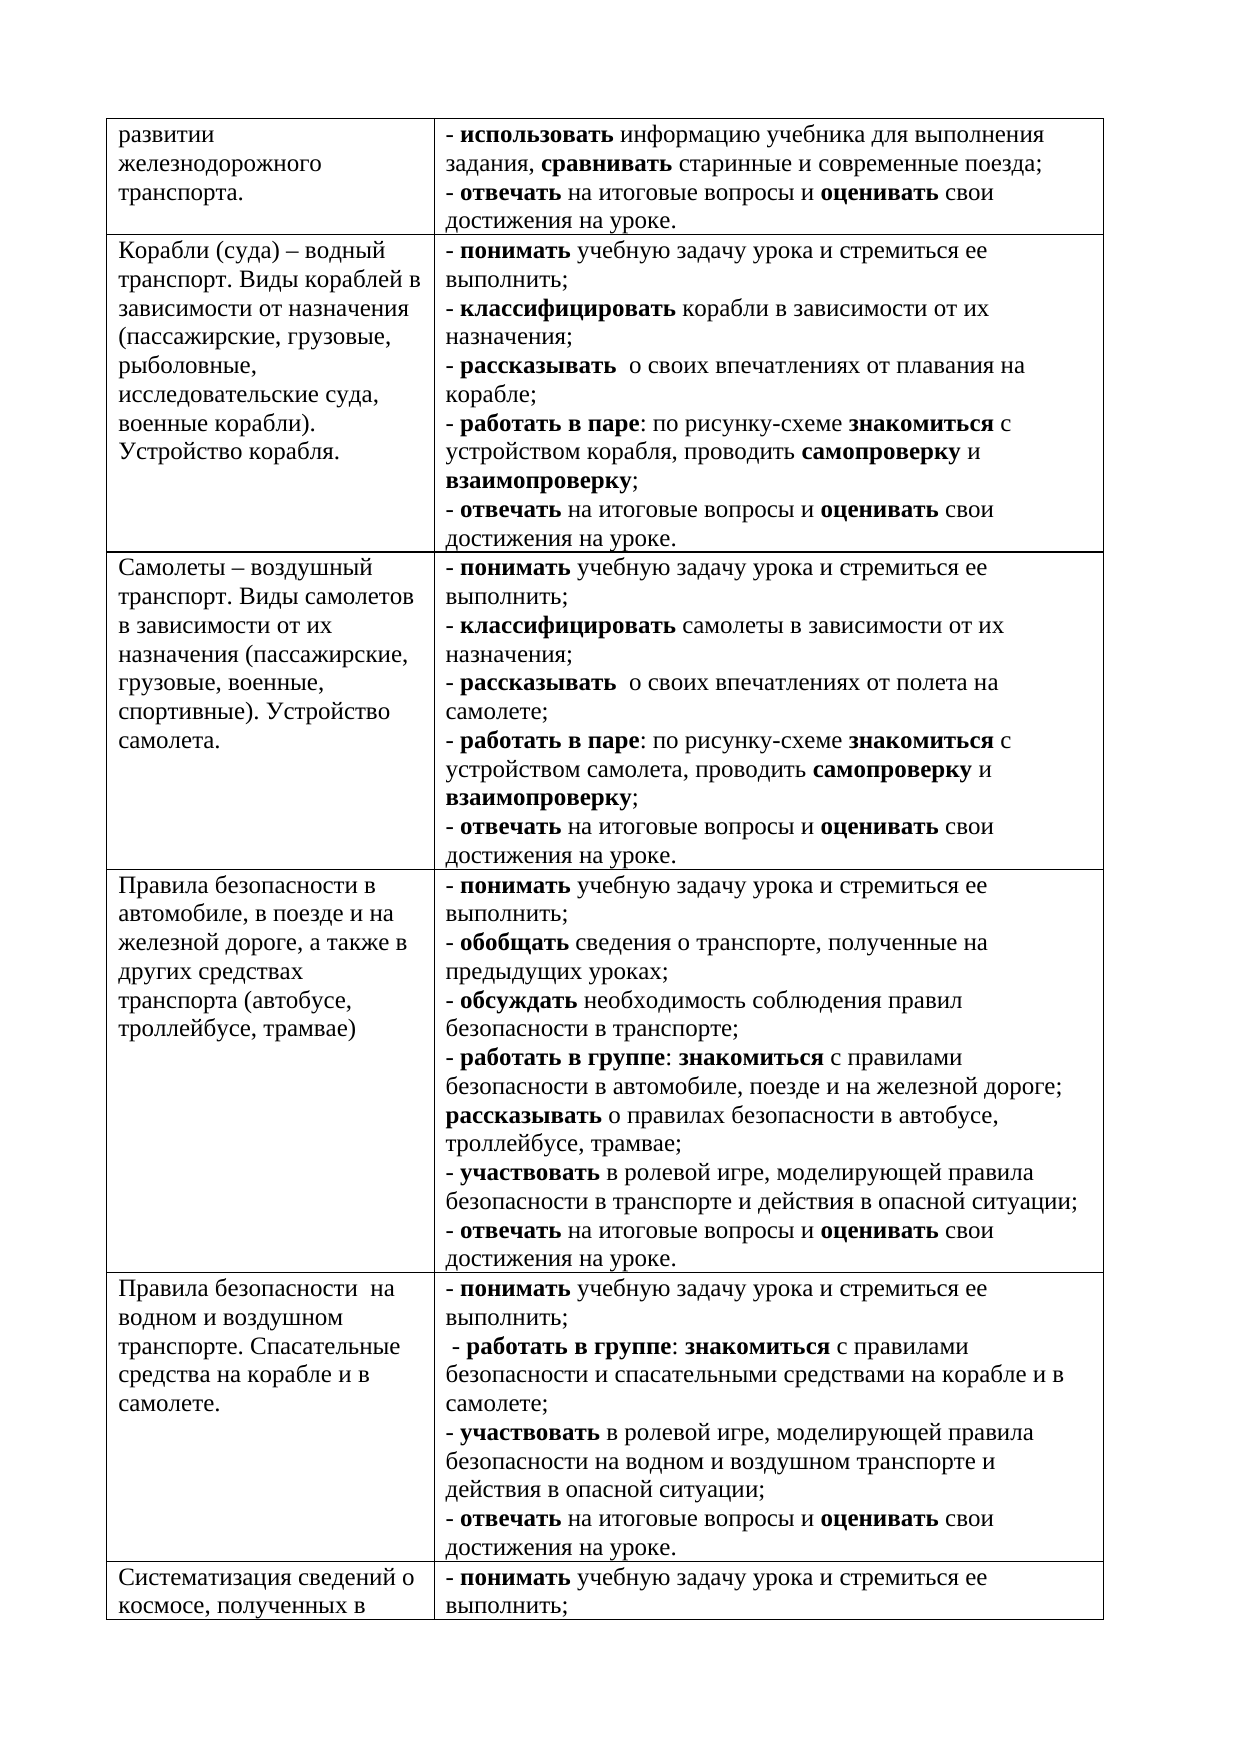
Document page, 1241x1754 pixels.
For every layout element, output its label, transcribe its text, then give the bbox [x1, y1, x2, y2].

table_cell - понимать учебную задачу урока и стремиться ее выполнить; - обобщать сведения о транспорте, полученные на предыдущих уроках; - обсуждать необходимость соблюдения правил безопасности в транспорте; - работать в группе: знакомиться с правилами безопасности в автомобиле, поезде и на железной дороге; рассказывать о правилах безопасности в автобусе, троллейбусе, трамвае; - участвовать в ролевой игре, моделирующей правила безопасности в транспорте и действия в опасной ситуации; - отвечать на итоговые вопросы и оценивать свои достижения на уроке. [435, 870, 1103, 1272]
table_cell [435, 119, 1103, 234]
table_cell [107, 1562, 434, 1619]
table_cell Корабли (суда) – водный транспорт. Виды кораблей в зависимости от назначения (пассажирские, грузовые, рыболовные, исследовательские суда, военные корабли). Устройство корабля. [107, 235, 434, 551]
table_cell - понимать учебную задачу урока и стремиться ее выполнить; - классифицировать самолеты в зависимости от их назначения; - рассказывать о своих впечатлениях от полета на самолете; - работать в паре: по рисунку-схеме знакомиться с устройством самолета, проводить самопроверку и взаимопроверку; - отвечать на итоговые вопросы и оценивать свои достижения на уроке. [435, 553, 1103, 869]
table_cell Правила безопасности на водном и воздушном транспорте. Спасательные средства на корабле и в самолете. [107, 1273, 434, 1561]
table_cell Самолеты – воздушный транспорт. Виды самолетов в зависимости от их назначения (пассажирские, грузовые, военные, спортивные). Устройство самолета. [107, 553, 434, 869]
table_cell - понимать учебную задачу урока и стремиться ее выполнить; - работать в группе: знакомиться с правилами безопасности и спасательными средствами на корабле и в самолете; - участвовать в ролевой игре, моделирующей правила безопасности на водном и воздушном транспорте и действия в опасной ситуации; - отвечать на итоговые вопросы и оценивать свои достижения на уроке. [435, 1273, 1103, 1561]
table_cell Правила безопасности в автомобиле, в поезде и на железной дороге, а также в других средствах транспорта (автобусе, троллейбусе, трамвае) [107, 870, 434, 1272]
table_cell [435, 1562, 1103, 1619]
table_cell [107, 119, 434, 234]
table_cell - понимать учебную задачу урока и стремиться ее выполнить; - классифицировать корабли в зависимости от их назначения; - рассказывать о своих впечатлениях от плавания на корабле; - работать в паре: по рисунку-схеме знакомиться с устройством корабля, проводить самопроверку и взаимопроверку; - отвечать на итоговые вопросы и оценивать свои достижения на уроке. [435, 235, 1103, 551]
